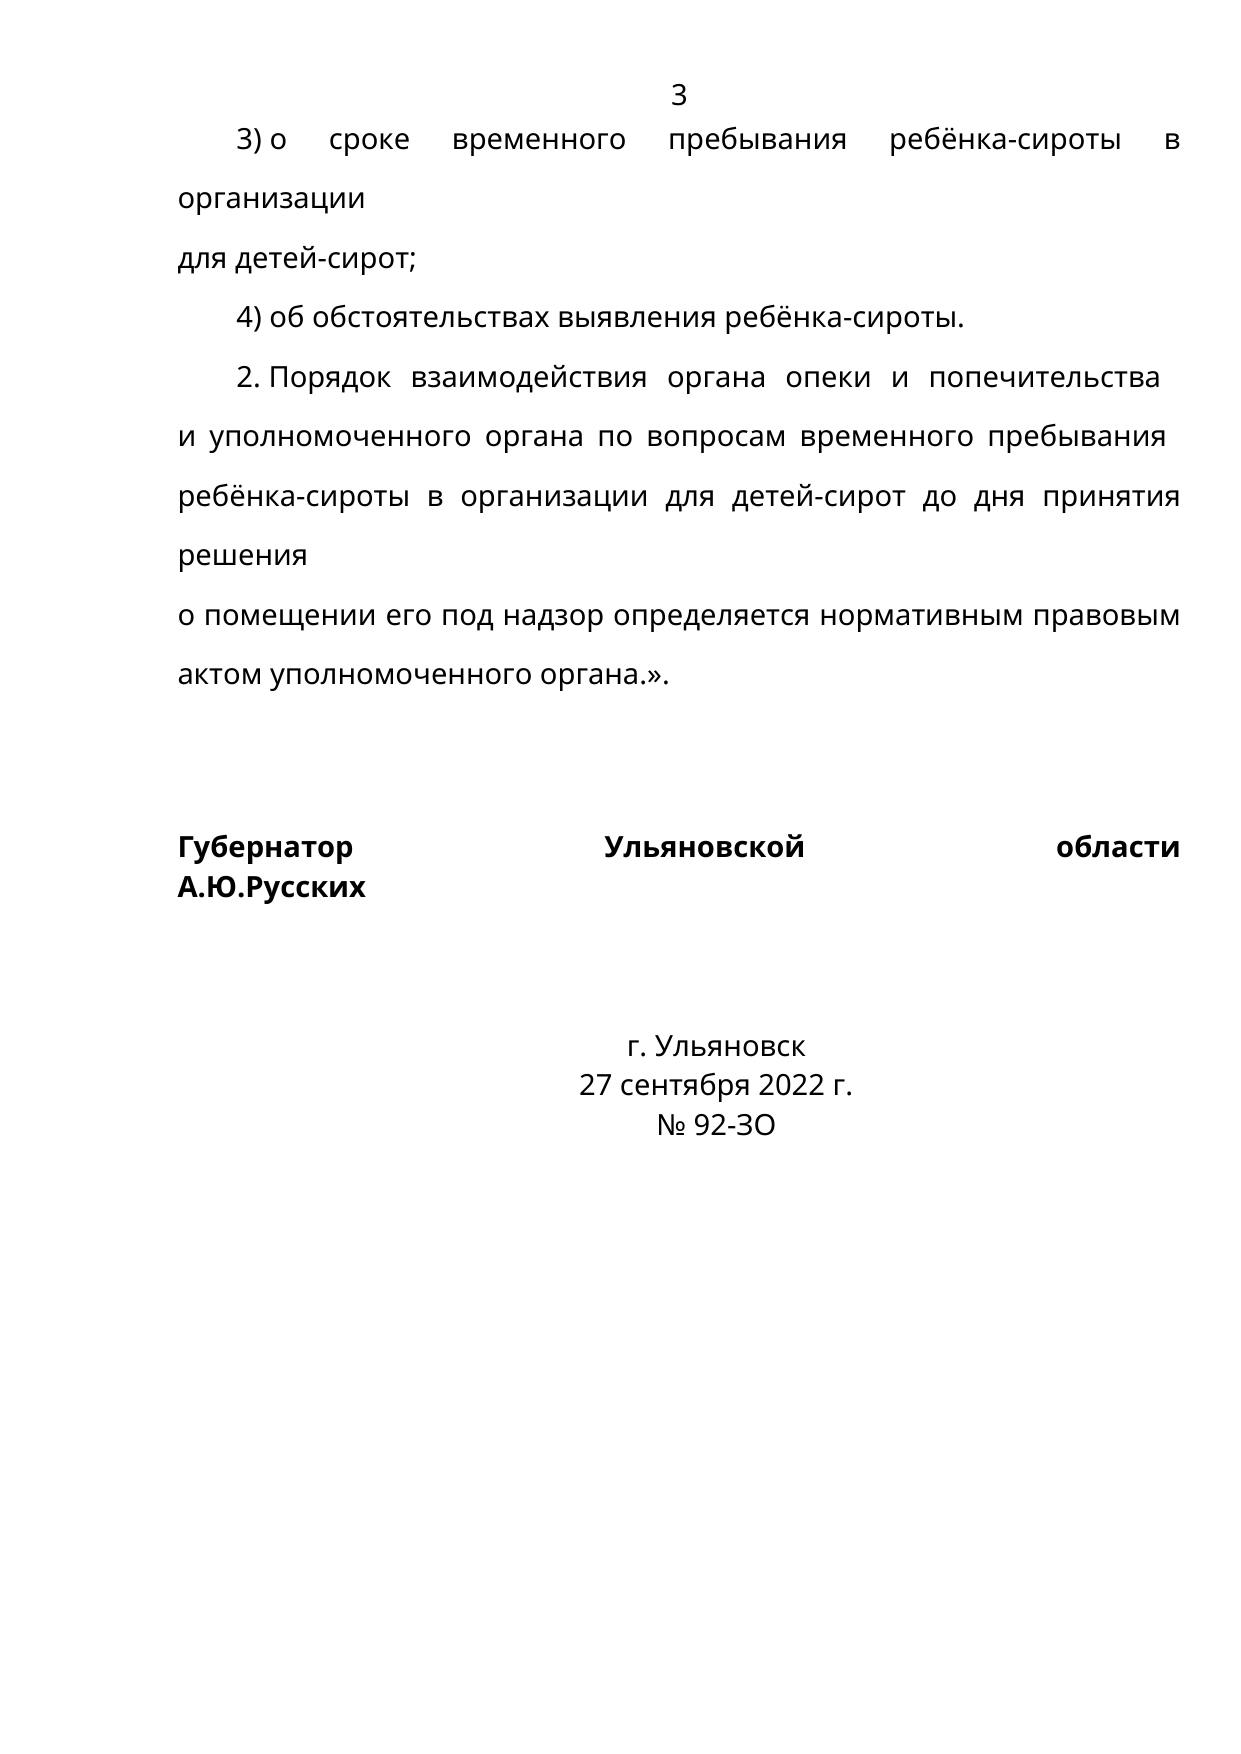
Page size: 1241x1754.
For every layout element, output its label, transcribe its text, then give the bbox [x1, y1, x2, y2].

text 4) об обстоятельствах выявления ребёнка-сироты. [177, 297, 1181, 336]
text 2. Порядок взаимодействия органа опеки и попечительства и уполномоченного органа по вопросам временного пребывания ребёнка-сироты в организации для детей-сирот до дня принятия решения о помещении его под надзор определяется нормативным правовым актом уполномоченного органа.». [177, 356, 1181, 693]
text Губернатор Ульяновской области А.Ю.Русских [177, 826, 1181, 906]
text г. Ульяновск [177, 1025, 1181, 1064]
text 27 сентября 2022 г. [177, 1064, 1181, 1104]
text 3) о сроке временного пребывания ребёнка-сироты в организации для детей-сирот; [177, 118, 1181, 277]
text № 92-ЗО [177, 1104, 1181, 1144]
